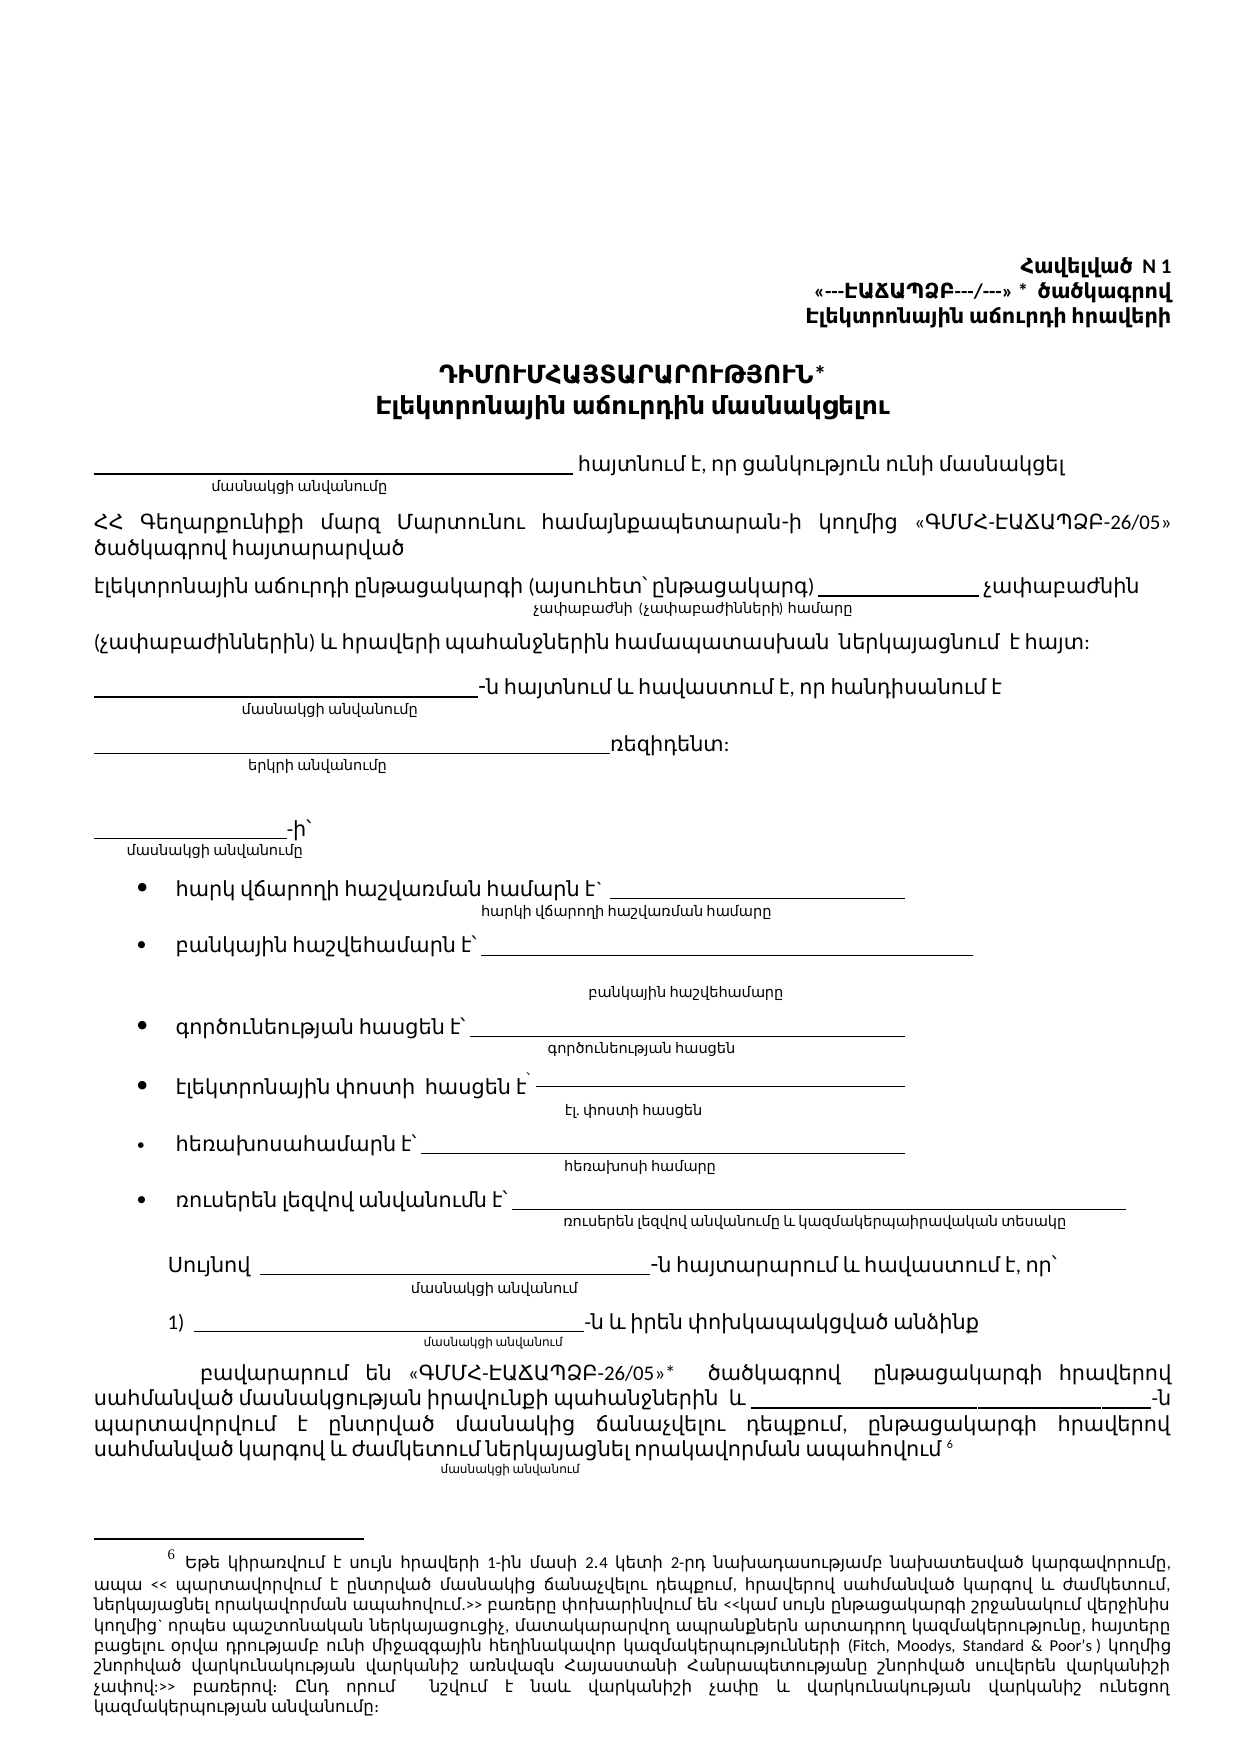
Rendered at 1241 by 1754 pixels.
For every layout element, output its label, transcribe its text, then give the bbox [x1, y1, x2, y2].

text բանկային հաշվեհամարը [94, 983, 1171, 1014]
text Էլեկտրոնային աճուրդի հրավերի [94, 304, 1171, 329]
text ռուսերեն լեզվով անվանումը և կազմակերպաիրավական տեսակը [94, 1213, 1171, 1243]
text գործունեության հասցեն [94, 1040, 1171, 1070]
text էլեկտրոնային աճուրդի ընթացակարգի (այսուհետ՝ ընթացակարգ) չափաբաժնին [94, 573, 1171, 599]
text -ի՝ [94, 816, 1171, 841]
text Սույնով -ն հայտարարում և հավաստում է, որ՝ [94, 1248, 1171, 1279]
list գործունեության հասցեն է՝ [138, 1014, 1171, 1040]
text հայտնում է, որ ցանկություն ունի մասնակցել [94, 451, 1171, 477]
text մասնակցի անվանում [94, 1462, 1171, 1487]
text Հավելված N 1 [94, 253, 1171, 278]
text չափաբաժնի (չափաբաժինների) համարը [94, 599, 1171, 629]
list էլեկտրոնային փոստի հասցեն է՝ [138, 1070, 1171, 1101]
text մասնակցի անվանումը [94, 477, 1171, 507]
text ՀՀ Գեղարքունիքի մարզ Մարտունու համայնքապետարան-ի կողմից «ԳՄՄՀ-ԷԱՃԱՊՁԲ-26/05» ծածկագրով հայտարարված [94, 507, 1171, 561]
text ռեզիդենտ: [94, 731, 1171, 756]
text մասնակցի անվանում [94, 1279, 1171, 1309]
text (չափաբաժիններին) և հրավերի պահանջներին համապատասխան ներկայացնում է հայտ: [94, 629, 1171, 655]
list հարկ վճարողի հաշվառման համարն է` [138, 872, 1171, 902]
text երկրի անվանումը [94, 756, 1171, 787]
list ռուսերեն լեզվով անվանումն է՝ [138, 1187, 1171, 1213]
text բավարարում են «ԳՄՄՀ-ԷԱՃԱՊՁԲ-26/05»* ծածկագրով ընթացակարգի հրավերով սահմանված մասնակցության իրավունքի պահանջներին և -ն պարտավորվում է ընտրված մասնակից ճանաչվելու դեպքում, ընթացակարգի հրավերով սահմանված կարգով և ժամկետում ներկայացնել որակավորման ապահովում [94, 1360, 1171, 1462]
subtitle Էլեկտրոնային աճուրդին մասնակցելու [94, 390, 1171, 421]
text -ն հայտնում և հավաստում է, որ հանդիսանում է [94, 670, 1171, 701]
text մասնակցի անվանումը [94, 841, 1171, 872]
text էլ. փոստի հասցեն [94, 1101, 1171, 1131]
text հեռախոսի համարը [462, 1157, 1171, 1187]
list հեռախոսահամարն է՝ [138, 1131, 1171, 1157]
text «---ԷԱՃԱՊՁԲ---/---» * ծածկագրով [94, 278, 1171, 304]
list բանկային հաշվեհամարն է՝ [138, 933, 1171, 983]
text 1) -ն և իրեն փոխկապակցված անձինք [94, 1309, 1171, 1335]
text մասնակցի անվանում [94, 1335, 1171, 1360]
text ԴԻՄՈՒՄՀԱՅՏԱՐԱՐՈՒԹՅՈՒՆ* [94, 360, 1171, 390]
text մասնակցի անվանումը [94, 701, 1171, 731]
text հարկի վճարողի հաշվառման համարը [94, 902, 1171, 933]
